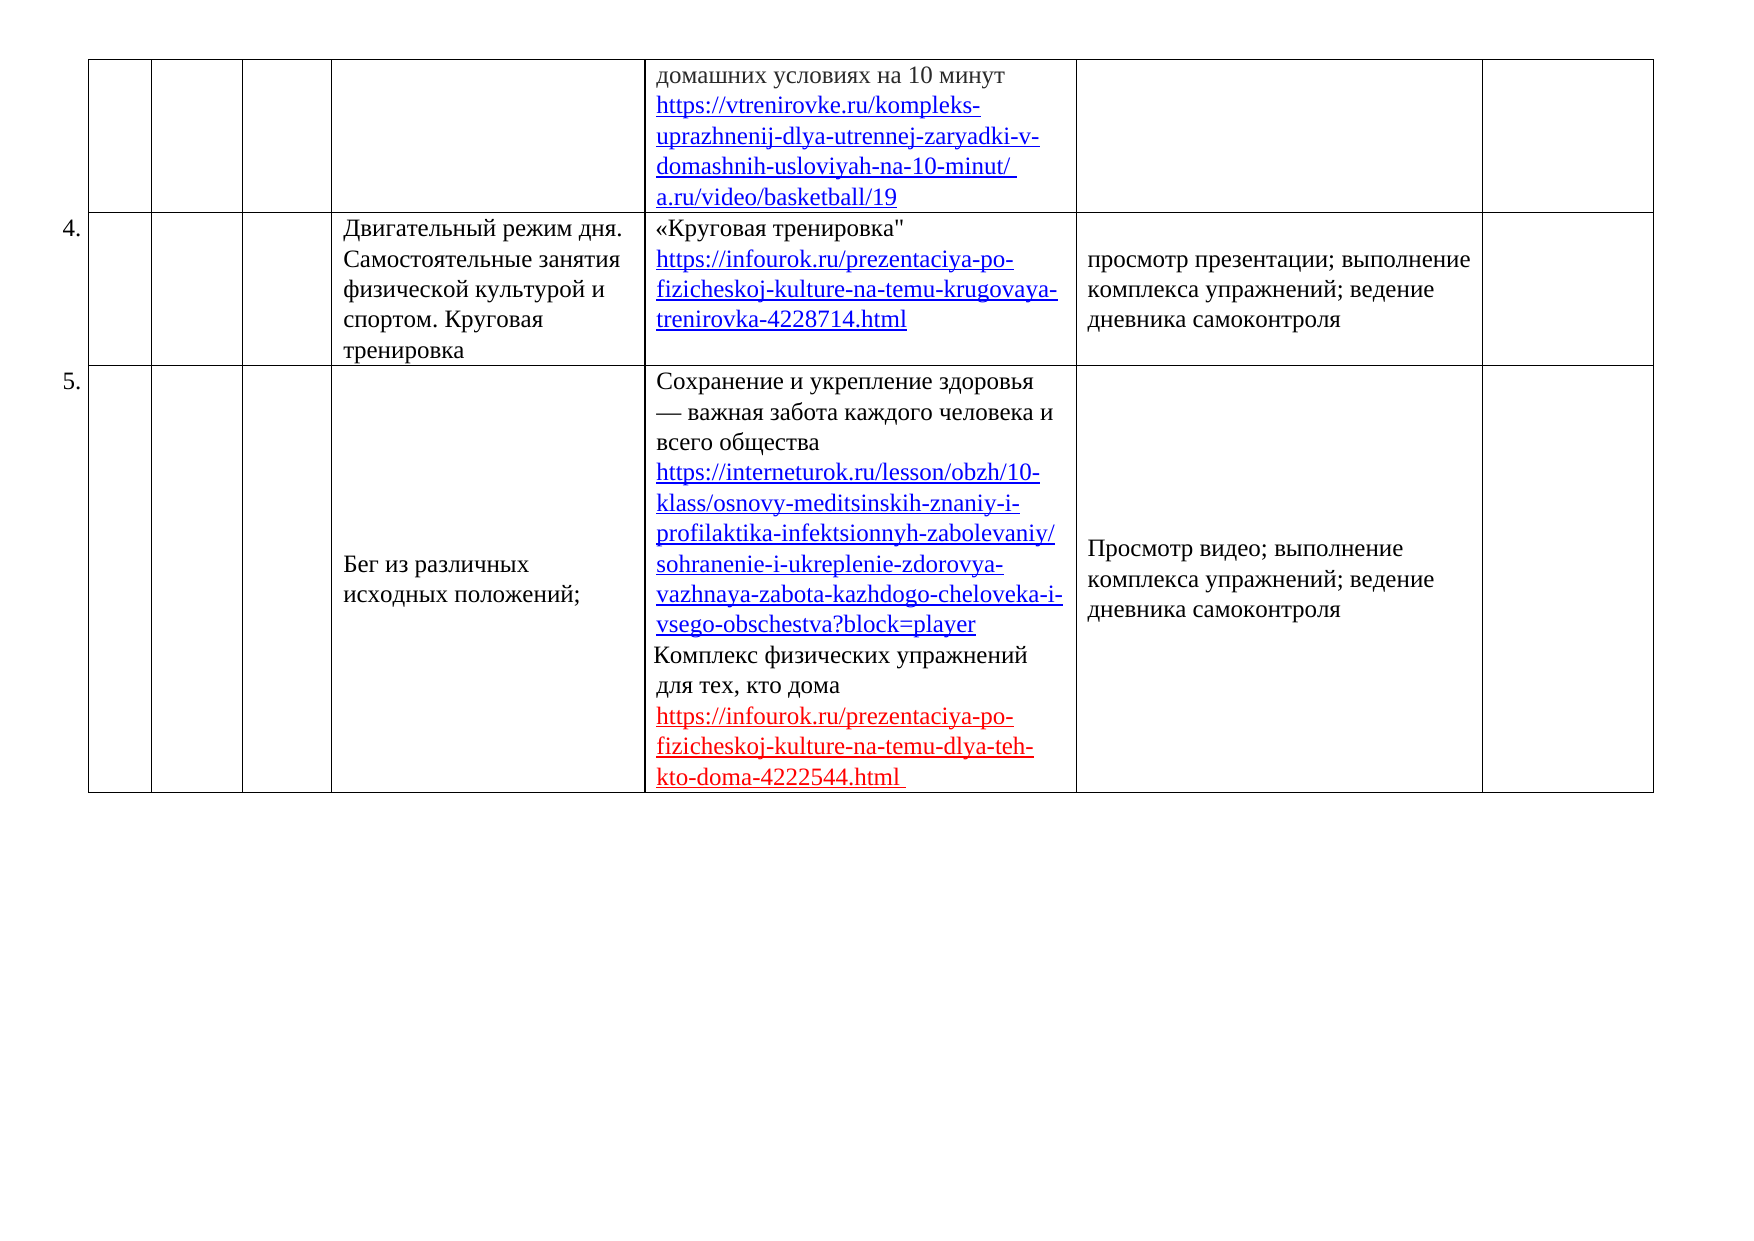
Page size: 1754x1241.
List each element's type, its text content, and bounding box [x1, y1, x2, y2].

table_cell [89, 213, 151, 365]
table_cell [1483, 213, 1653, 365]
table_cell [89, 366, 151, 792]
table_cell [1077, 60, 1482, 212]
table_cell [243, 213, 331, 365]
table_cell [89, 60, 151, 212]
table_cell «Круговая тренировка" https://infourok.ru/prezentaciya-po-fizicheskoj-kulture-na-temu-krugovaya-trenirovka-4228714.html [646, 213, 1076, 365]
table_cell [243, 366, 331, 792]
table_cell [1483, 60, 1653, 212]
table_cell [646, 60, 1076, 212]
table_cell [243, 60, 331, 212]
table_cell просмотр презентации; выполнение комплекса упражнений; ведение дневника самоконтроля [1077, 213, 1482, 365]
table_cell Сохранение и укрепление здоровья — важная забота каждого человека и всего общества https://interneturok.ru/lesson/obzh/10-klass/osnovy-meditsinskih-znaniy-i-profilaktika-infektsionnyh-zabolevaniy/sohranenie-i-ukreplenie-zdorovya-vazhnaya-zabota-kazhdogo-cheloveka-i-vsego-obschestva?block=player Комплекс физических упражнений для тех, кто дома https://infourok.ru/prezentaciya-po-fizicheskoj-kulture-na-temu-dlya-teh-kto-doma-4222544.html [646, 366, 1076, 792]
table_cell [332, 60, 644, 212]
table_cell [152, 60, 242, 212]
table_cell [152, 213, 242, 365]
table_cell Бег из различных исходных положений; [332, 366, 644, 792]
table_cell Просмотр видео; выполнение комплекса упражнений; ведение дневника самоконтроля [1077, 366, 1482, 792]
table_cell [1483, 366, 1653, 792]
table_cell Двигательный режим дня. Самостоятельные занятия физической культурой и спортом. Круговая тренировка [332, 213, 644, 365]
table_cell [152, 366, 242, 792]
